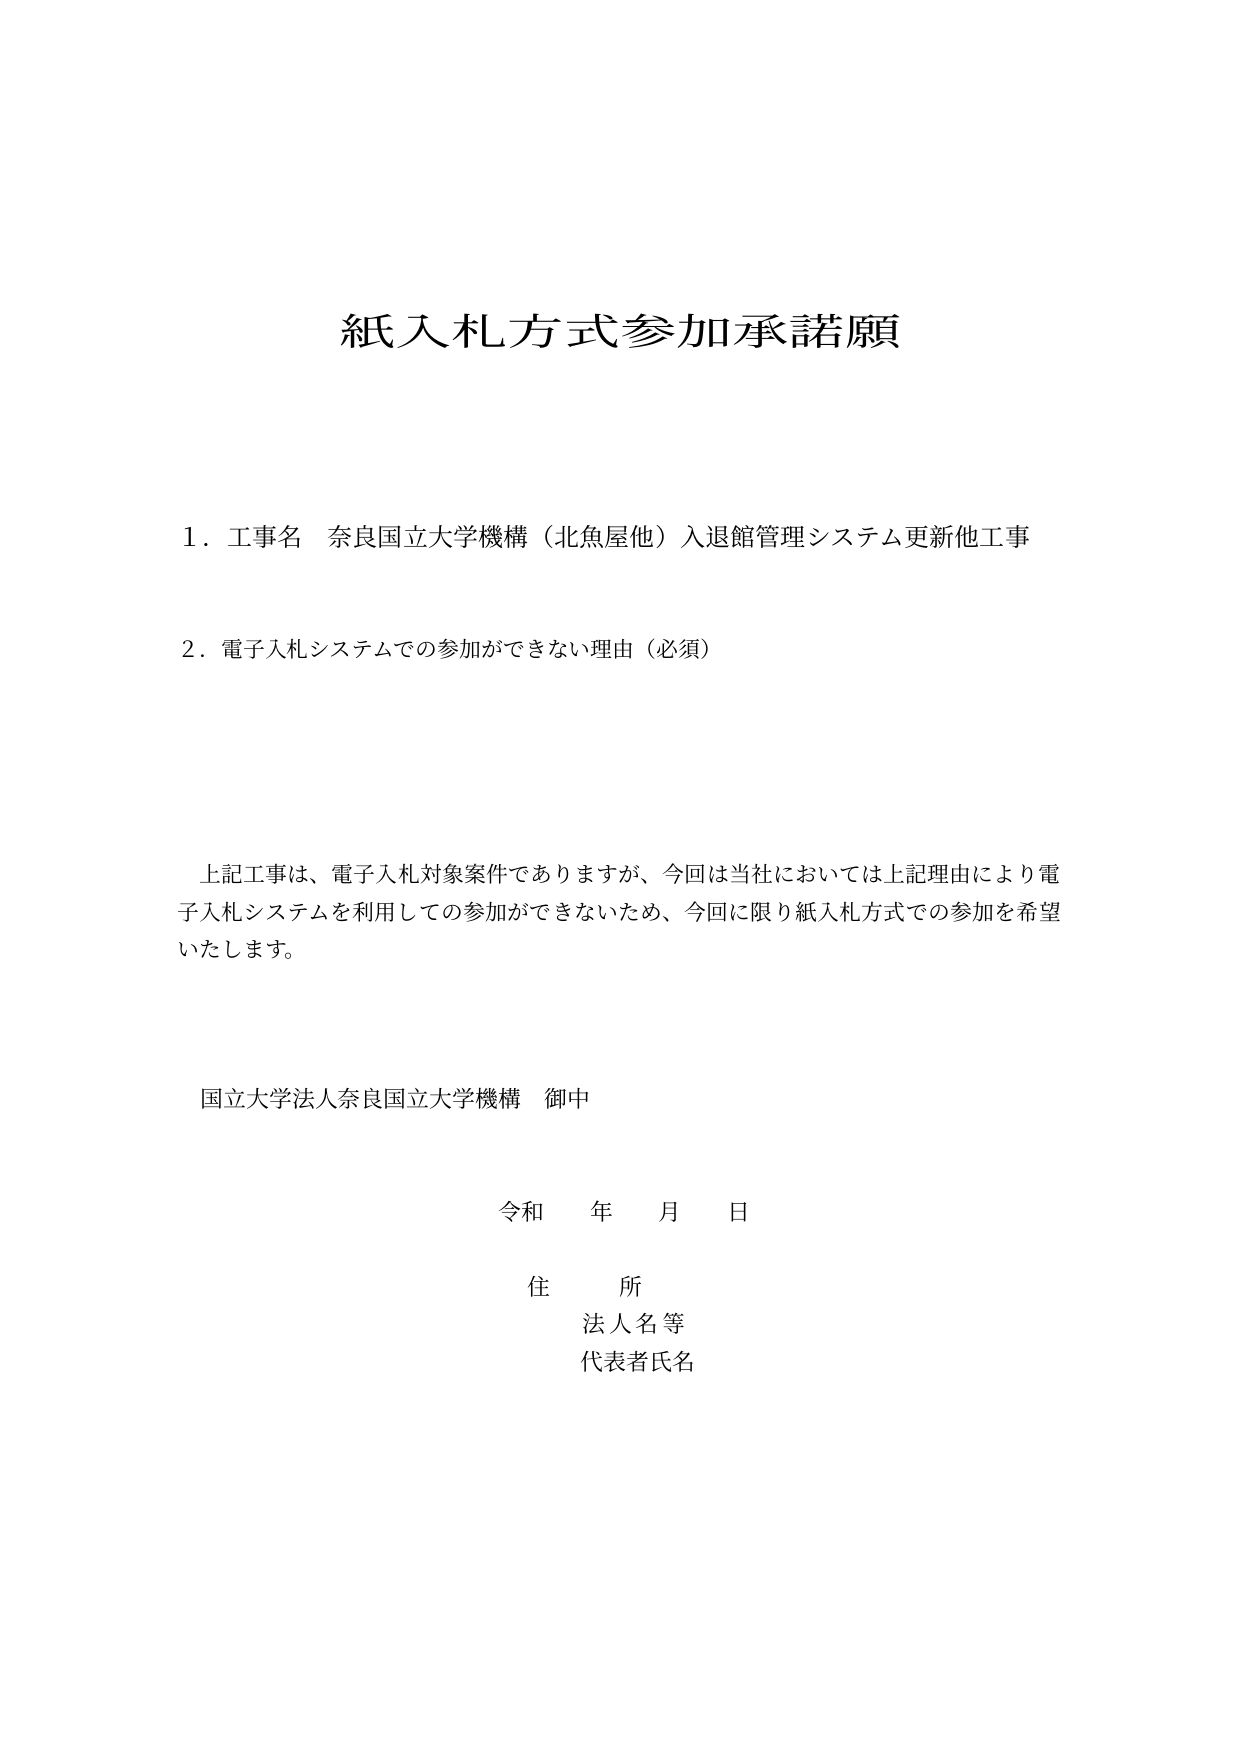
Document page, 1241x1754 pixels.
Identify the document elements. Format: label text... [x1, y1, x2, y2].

text 法人名等 [177, 1304, 1063, 1342]
text １．工事名 奈良国立大学機構（北魚屋他）入退館管理システム更新他工事 [177, 517, 1063, 554]
text 国立大学法人奈良国立大学機構 御中 [177, 1079, 1063, 1117]
text ２．電子入札システムでの参加ができない理由（必須） [177, 629, 1063, 667]
text 紙入札方式参加承諾願 [177, 292, 1063, 367]
text 上記工事は、電子入札対象案件でありますが、今回は当社においては上記理由により電子入札システムを利用しての参加ができないため、今回に限り紙入札方式での参加を希望いたします。 [177, 854, 1063, 967]
text 代表者氏名 [177, 1342, 1063, 1379]
text 住 所 [177, 1267, 1063, 1304]
text 令和 年 月 日 [177, 1192, 1063, 1229]
